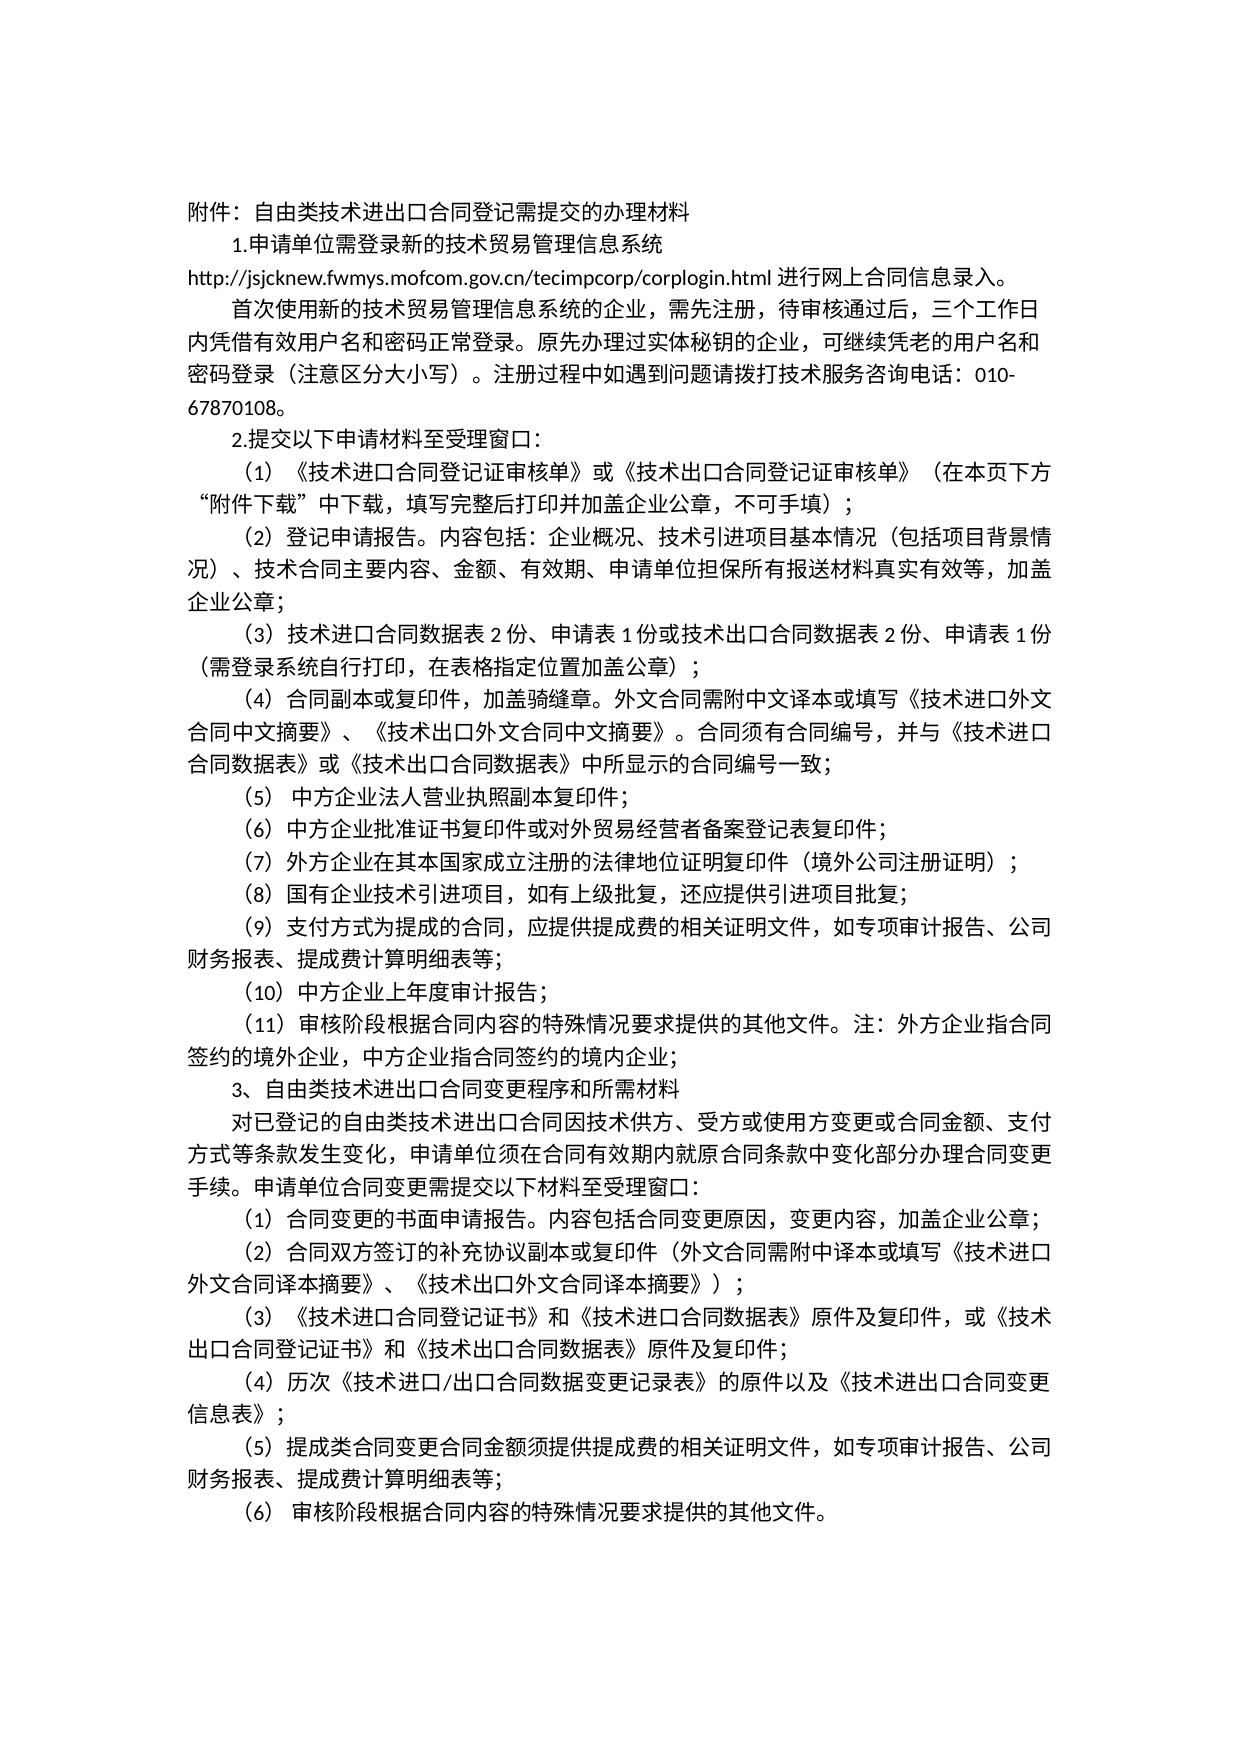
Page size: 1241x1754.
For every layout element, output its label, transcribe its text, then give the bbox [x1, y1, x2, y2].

text 2.提交以下申请材料至受理窗口： [187, 422, 1053, 454]
text （5）提成类合同变更合同金额须提供提成费的相关证明文件，如专项审计报告、公司财务报表、提成费计算明细表等； [187, 1429, 1053, 1494]
text （3）技术进口合同数据表2份、申请表1份或技术出口合同数据表2份、申请表1份（需登录系统自行打印，在表格指定位置加盖公章）； [187, 617, 1053, 682]
text （2）登记申请报告。内容包括：企业概况、技术引进项目基本情况（包括项目背景情况）、技术合同主要内容、金额、有效期、申请单位担保所有报送材料真实有效等，加盖企业公章； [187, 519, 1053, 617]
text 首次使用新的技术贸易管理信息系统的企业，需先注册，待审核通过后，三个工作日内凭借有效用户名和密码正常登录。原先办理过实体秘钥的企业，可继续凭老的用户名和密码登录（注意区分大小写）。注册过程中如遇到问题请拨打技术服务咨询电话：010-67870108。 [187, 292, 1053, 422]
text （1）合同变更的书面申请报告。内容包括合同变更原因，变更内容，加盖企业公章； [187, 1202, 1053, 1234]
text 对已登记的自由类技术进出口合同因技术供方、受方或使用方变更或合同金额、支付方式等条款发生变化，申请单位须在合同有效期内就原合同条款中变化部分办理合同变更手续。申请单位合同变更需提交以下材料至受理窗口： [187, 1104, 1053, 1202]
text （5） 中方企业法人营业执照副本复印件； [187, 779, 1053, 812]
text （9）支付方式为提成的合同，应提供提成费的相关证明文件，如专项审计报告、公司财务报表、提成费计算明细表等； [187, 909, 1053, 974]
text （4）历次《技术进口/出口合同数据变更记录表》的原件以及《技术进出口合同变更信息表》； [187, 1364, 1053, 1429]
text 3、自由类技术进出口合同变更程序和所需材料 [187, 1072, 1053, 1104]
text （6） 审核阶段根据合同内容的特殊情况要求提供的其他文件。 [187, 1494, 1053, 1527]
text （10）中方企业上年度审计报告； [187, 974, 1053, 1007]
text 附件：自由类技术进出口合同登记需提交的办理材料 [187, 194, 1053, 227]
text （1）《技术进口合同登记证审核单》或《技术出口合同登记证审核单》（在本页下方“附件下载”中下载，填写完整后打印并加盖企业公章，不可手填）； [187, 454, 1053, 519]
text （4）合同副本或复印件，加盖骑缝章。外文合同需附中文译本或填写《技术进口外文合同中文摘要》、《技术出口外文合同中文摘要》。合同须有合同编号，并与《技术进口合同数据表》或《技术出口合同数据表》中所显示的合同编号一致； [187, 682, 1053, 779]
text （7）外方企业在其本国家成立注册的法律地位证明复印件（境外公司注册证明）； [187, 844, 1053, 877]
text （11）审核阶段根据合同内容的特殊情况要求提供的其他文件。注：外方企业指合同签约的境外企业，中方企业指合同签约的境内企业； [187, 1007, 1053, 1072]
text 1.申请单位需登录新的技术贸易管理信息系统 http://jsjcknew.fwmys.mofcom.gov.cn/tecimpcorp/corplogin.html 进行网上合同信息录入。 [187, 227, 1053, 292]
text （3）《技术进口合同登记证书》和《技术进口合同数据表》原件及复印件，或《技术出口合同登记证书》和《技术出口合同数据表》原件及复印件； [187, 1299, 1053, 1364]
text （8）国有企业技术引进项目，如有上级批复，还应提供引进项目批复； [187, 877, 1053, 909]
text （6）中方企业批准证书复印件或对外贸易经营者备案登记表复印件； [187, 812, 1053, 844]
text （2）合同双方签订的补充协议副本或复印件（外文合同需附中译本或填写《技术进口外文合同译本摘要》、《技术出口外文合同译本摘要》）； [187, 1234, 1053, 1299]
